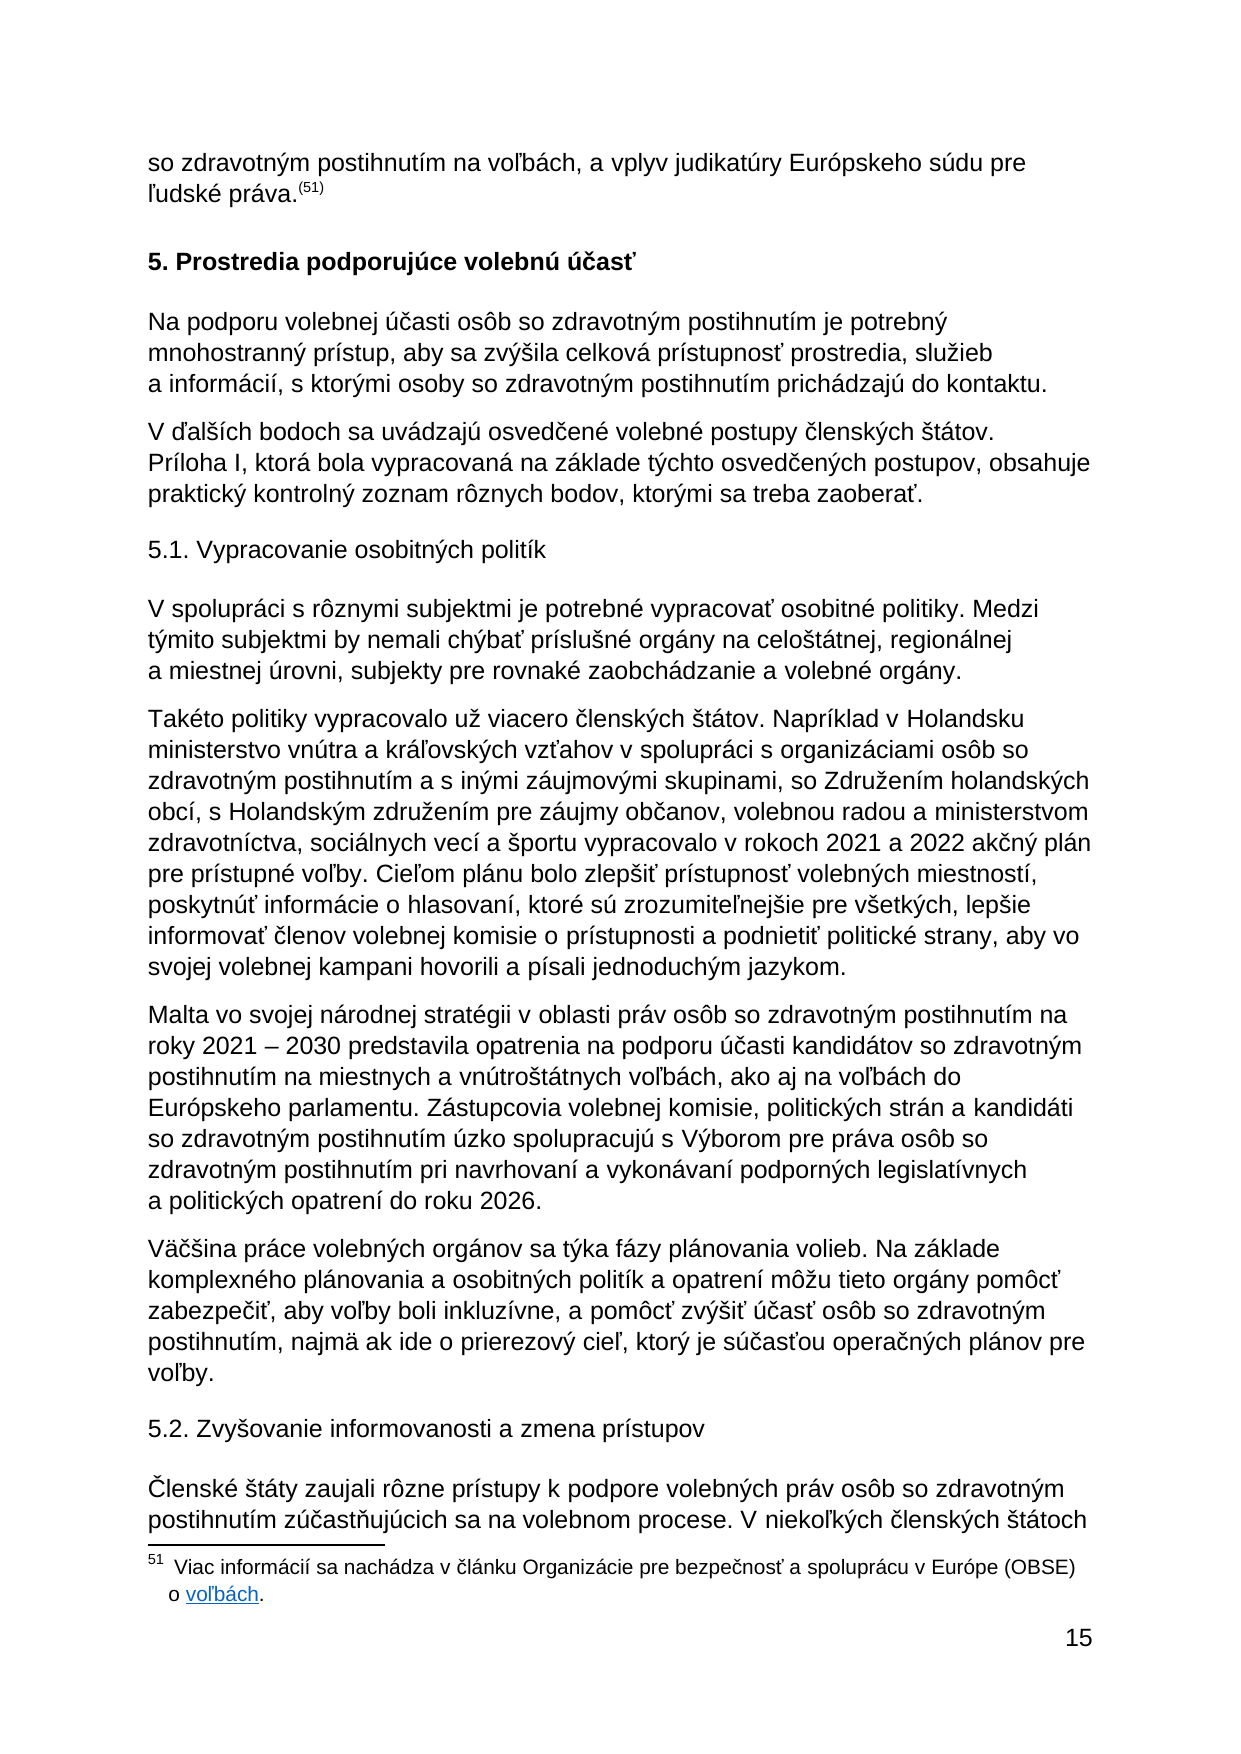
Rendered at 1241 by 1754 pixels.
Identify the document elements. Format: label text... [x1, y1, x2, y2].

text Takéto politiky vypracovalo už viacero členských štátov. Napríklad v Holandsku ministerstvo vnútra a kráľovských vzťahov v spolupráci s organizáciami osôb so zdravotným postihnutím a s inými záujmovými skupinami, so Združením holandských obcí, s Holandským združením pre záujmy občanov, volebnou radou a ministerstvom zdravotníctva, sociálnych vecí a športu vypracovalo v rokoch 2021 a 2022 akčný plán pre prístupné voľby. Cieľom plánu bolo zlepšiť prístupnosť volebných miestností, poskytnúť informácie o hlasovaní, ktoré sú zrozumiteľnejšie pre všetkých, lepšie informovať členov volebnej komisie o prístupnosti a podnietiť politické strany, aby vo svojej volebnej kampani hovorili a písali jednoduchým jazykom. [148, 704, 1092, 981]
text V spolupráci s rôznymi subjektmi je potrebné vypracovať osobitné politiky. Medzi týmito subjektmi by nemali chýbať príslušné orgány na celoštátnej, regionálnej a miestnej úrovni, subjekty pre rovnaké zaobchádzanie a volebné orgány. [148, 594, 1092, 685]
subtitle 5. Prostredia podporujúce volebnú účasť [148, 247, 1092, 276]
text Väčšina práce volebných orgánov sa týka fázy plánovania volieb. Na základe komplexného plánovania a osobitných politík a opatrení môžu tieto orgány pomôcť zabezpečiť, aby voľby boli inkluzívne, a pomôcť zvýšiť účasť osôb so zdravotným postihnutím, najmä ak ide o prierezový cieľ, ktorý je súčasťou operačných plánov pre voľby. [148, 1234, 1092, 1387]
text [148, 1474, 1092, 1533]
text Malta vo svojej národnej stratégii v oblasti práv osôb so zdravotným postihnutím na roky 2021 – 2030 predstavila opatrenia na podporu účasti kandidátov so zdravotným postihnutím na miestnych a vnútroštátnych voľbách, ako aj na voľbách do Európskeho parlamentu. Zástupcovia volebnej komisie, politických strán a kandidáti so zdravotným postihnutím úzko spolupracujú s Výborom pre práva osôb so zdravotným postihnutím pri navrhovaní a vykonávaní podporných legislatívnych a politických opatrení do roku 2026. [148, 1000, 1092, 1215]
text Na podporu volebnej účasti osôb so zdravotným postihnutím je potrebný mnohostranný prístup, aby sa zvýšila celková prístupnosť prostredia, služieb a informácií, s ktorými osoby so zdravotným postihnutím prichádzajú do kontaktu. [148, 307, 1092, 398]
subtitle 5.2. Zvyšovanie informovanosti a zmena prístupov [148, 1414, 1092, 1443]
text Jednou z činností Úradu pre demokratické inštitúcie a ľudské práva (ODHIR) Organizácie pre bezpečnosť a spoluprácu v Európe (OBSE) je pozorovanie volieb. V rámci volebných pozorovateľských misií úradu ODHIR sa hodnotí prístupnosť informačných materiálov, zoznamov kandidátov, hlasovacích lístkov a volebných miestností. Úrad ODHIR vo svojich správach o pozorovaní volieb čoraz častejšie odkazuje na UNCRPD, ako aj na Kodanský dokument organizácie OBSE a normy Rady Európy, ako je Kódex osvedčených postupov vo volebných otázkach, ktorý vydala Benátska komisia, a revidované vyhlásenie o výklade týkajúce sa účasti osôb so zdravotným postihnutím na voľbách, a vplyv judikatúry Európskeho súdu pre ľudské práva.() [148, 148, 1092, 207]
text V ďalších bodoch sa uvádzajú osvedčené volebné postupy členských štátov. Príloha I, ktorá bola vypracovaná na základe týchto osvedčených postupov, obsahuje praktický kontrolný zoznam rôznych bodov, ktorými sa treba zaoberať. [148, 417, 1092, 507]
subtitle 5.1. Vypracovanie osobitných politík [148, 535, 1092, 563]
